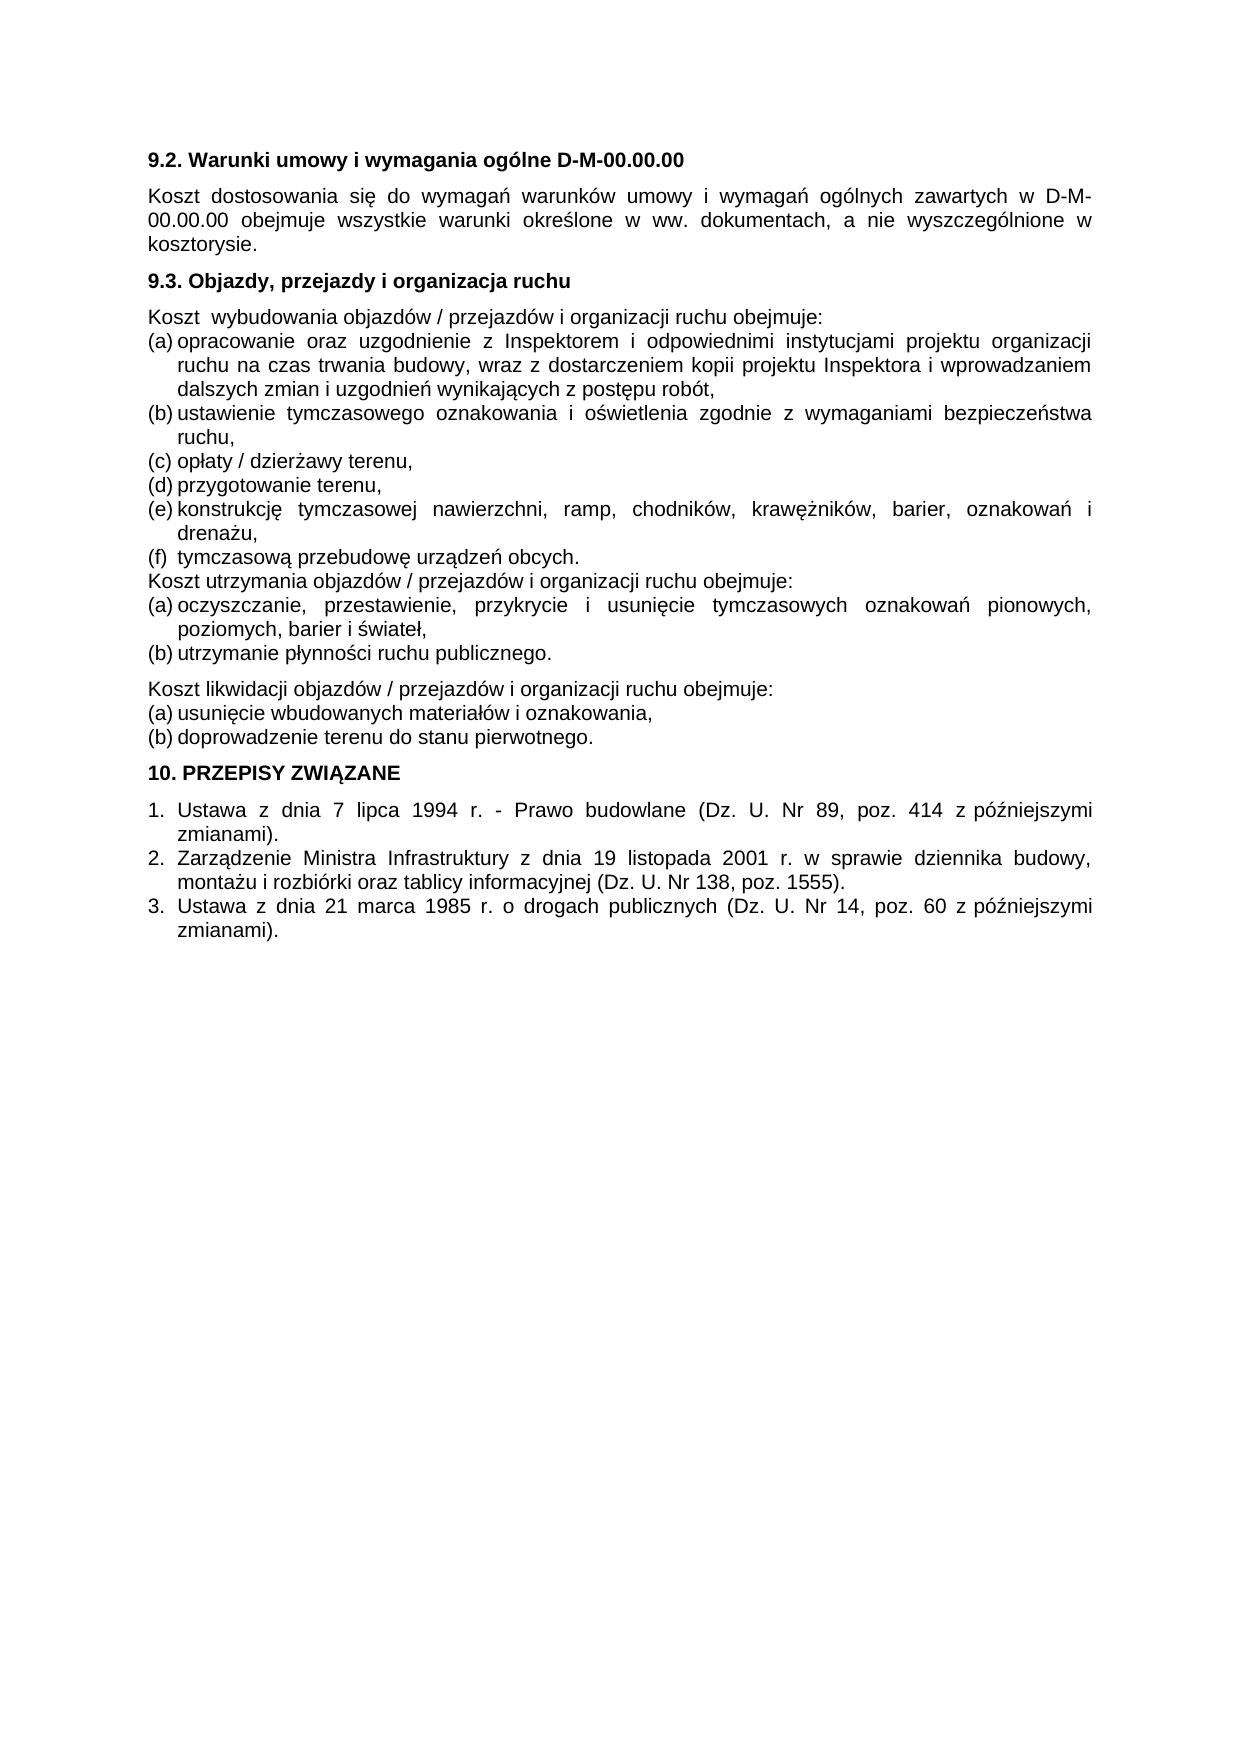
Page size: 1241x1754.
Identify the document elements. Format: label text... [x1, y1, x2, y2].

text Koszt likwidacji objazdów / przejazdów i organizacji ruchu obejmuje: [148, 677, 1093, 701]
text Koszt wybudowania objazdów / przejazdów i organizacji ruchu obejmuje: [148, 305, 1093, 329]
list tymczasową przebudowę urządzeń obcych. [148, 544, 1093, 568]
text 9.2. Warunki umowy i wymagania ogólne D-M-00.00.00 [148, 148, 1093, 172]
list konstrukcję tymczasowej nawierzchni, ramp, chodników, krawężników, barier, oznakowań i drenażu, [148, 497, 1093, 544]
list utrzymanie płynności ruchu publicznego. [148, 640, 1093, 664]
list Ustawa z dnia 21 marca 1985 r. o drogach publicznych (Dz. U. Nr 14, poz. 60 z późniejszymi zmianami). [148, 893, 1093, 941]
list usunięcie wbudowanych materiałów i oznakowania, [148, 701, 1093, 725]
list opracowanie oraz uzgodnienie z Inspektorem i odpowiednimi instytucjami projektu organizacji ruchu na czas trwania budowy, wraz z dostarczeniem kopii projektu Inspektora i wprowadzaniem dalszych zmian i uzgodnień wynikających z postępu robót, [148, 329, 1093, 401]
list ustawienie tymczasowego oznakowania i oświetlenia zgodnie z wymaganiami bezpieczeństwa ruchu, [148, 401, 1093, 449]
text Koszt utrzymania objazdów / przejazdów i organizacji ruchu obejmuje: [148, 568, 1093, 592]
list Ustawa z dnia 7 lipca 1994 r. - Prawo budowlane (Dz. U. Nr 89, poz. 414 z późniejszymi zmianami). [148, 798, 1093, 846]
text Koszt dostosowania się do wymagań warunków umowy i wymagań ogólnych zawartych w D-M-00.00.00 obejmuje wszystkie warunki określone w ww. dokumentach, a nie wyszczególnione w kosztorysie. [148, 184, 1093, 256]
list Zarządzenie Ministra Infrastruktury z dnia 19 listopada 2001 r. w sprawie dziennika budowy, montażu i rozbiórki oraz tablicy informacyjnej (Dz. U. Nr 138, poz. 1555). [148, 846, 1093, 893]
list opłaty / dzierżawy terenu, [148, 449, 1093, 473]
text 9.3. Objazdy, przejazdy i organizacja ruchu [148, 268, 1093, 292]
list oczyszczanie, przestawienie, przykrycie i usunięcie tymczasowych oznakowań pionowych, poziomych, barier i świateł, [148, 592, 1093, 640]
list doprowadzenie terenu do stanu pierwotnego. [148, 725, 1093, 749]
text 10. przepisy związane [148, 761, 1093, 785]
list przygotowanie terenu, [148, 473, 1093, 497]
